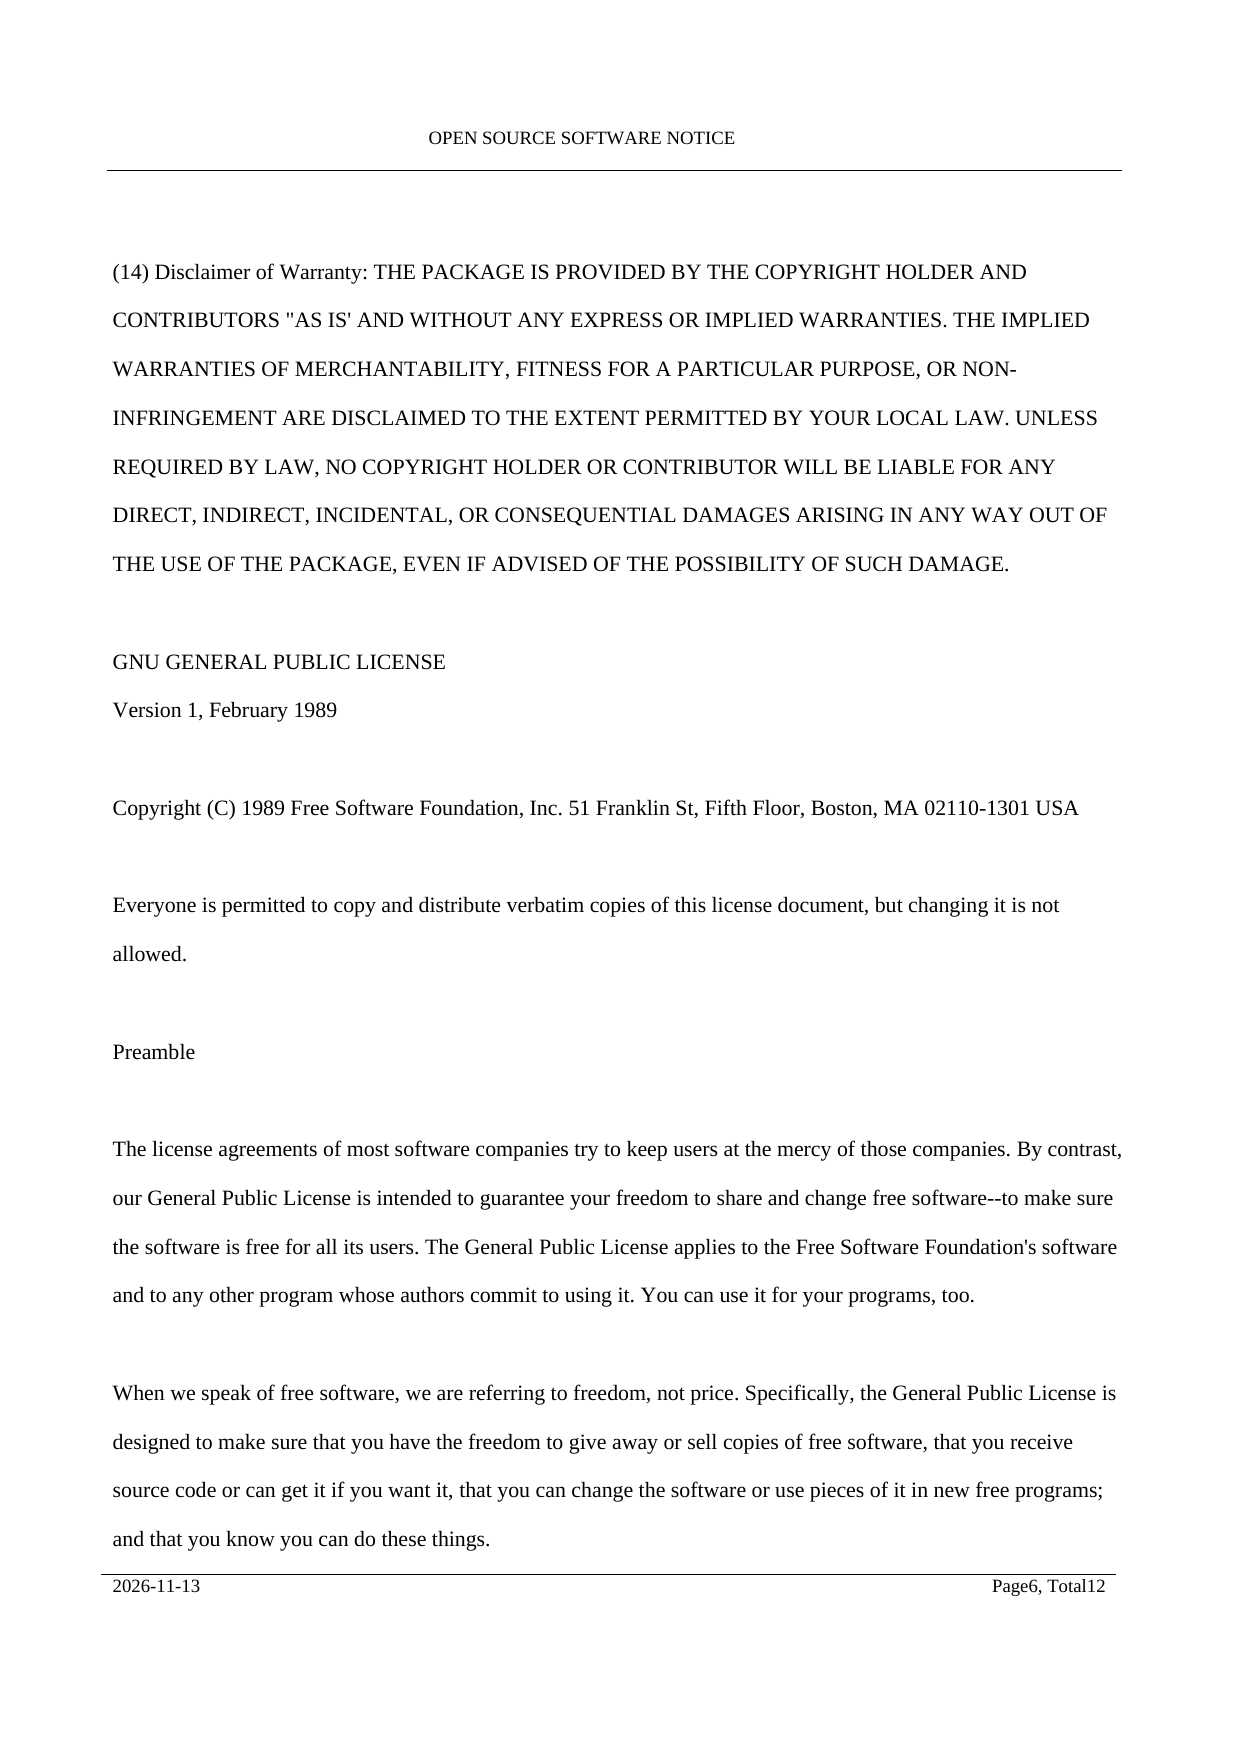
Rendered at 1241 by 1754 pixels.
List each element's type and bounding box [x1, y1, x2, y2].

text [112, 206, 1128, 1555]
